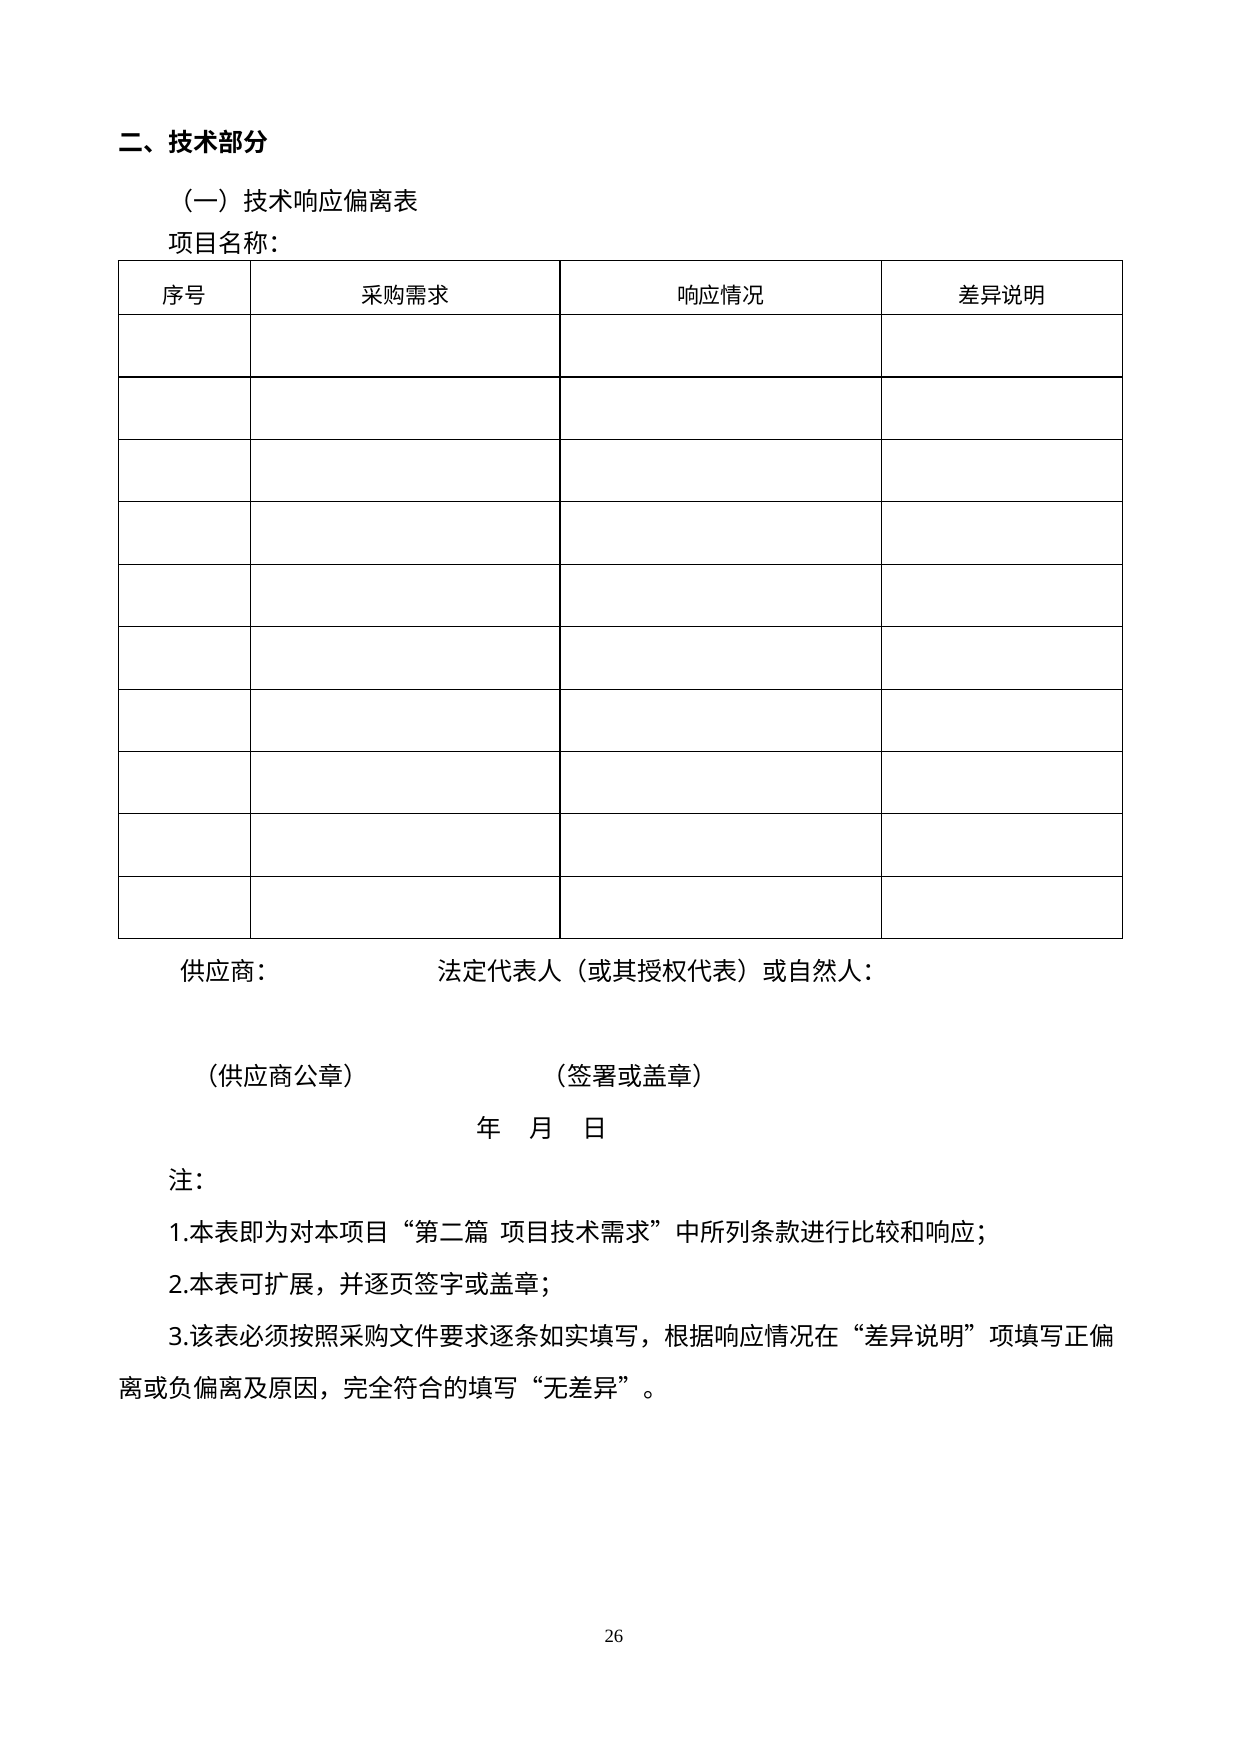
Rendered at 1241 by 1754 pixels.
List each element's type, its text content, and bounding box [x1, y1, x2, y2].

table_cell [251, 814, 559, 876]
table_cell [882, 440, 1122, 501]
table_cell [882, 877, 1122, 938]
table_cell [882, 502, 1122, 564]
table_cell [561, 315, 881, 376]
text （供应商公章） （签署或盖章） [118, 1043, 1122, 1095]
text 项目名称： [118, 219, 1122, 260]
table_cell [882, 565, 1122, 626]
text 2.本表可扩展，并逐页签字或盖章； [118, 1252, 1122, 1304]
table_cell [561, 877, 881, 938]
table_cell [251, 565, 559, 626]
table_cell [561, 378, 881, 439]
table_cell [251, 502, 559, 564]
table_cell [882, 752, 1122, 813]
table_cell [119, 565, 250, 626]
table_cell [119, 502, 250, 564]
table_header 采购需求 [251, 261, 559, 314]
table_cell [561, 627, 881, 688]
text 1.本表即为对本项目“第二篇 项目技术需求”中所列条款进行比较和响应； [118, 1199, 1122, 1252]
table_cell [251, 627, 559, 688]
table_cell [251, 877, 559, 938]
table_cell [561, 565, 881, 626]
table_cell [251, 378, 559, 439]
table_cell [882, 814, 1122, 876]
table_cell [119, 627, 250, 688]
table_cell [882, 378, 1122, 439]
text （一）技术响应偏离表 [118, 177, 1122, 219]
table_header 序号 [119, 261, 250, 314]
text 注： [118, 1147, 1122, 1199]
table_cell [251, 440, 559, 501]
table_cell [251, 752, 559, 813]
table_cell [561, 440, 881, 501]
table_cell [119, 752, 250, 813]
table_cell [561, 752, 881, 813]
table_header 差异说明 [882, 261, 1122, 314]
table_cell [882, 315, 1122, 376]
table_cell [119, 440, 250, 501]
table_cell [561, 690, 881, 751]
table_cell [251, 315, 559, 376]
table_cell [251, 690, 559, 751]
table_cell [119, 378, 250, 439]
table_cell [561, 814, 881, 876]
text 供应商： 法定代表人（或其授权代表）或自然人： [118, 939, 1122, 991]
table_cell [119, 814, 250, 876]
subtitle 技术部分 [118, 123, 1122, 159]
table_cell [882, 690, 1122, 751]
table_cell [561, 502, 881, 564]
table_cell [119, 877, 250, 938]
table_header 响应情况 [561, 261, 881, 314]
table_cell [882, 627, 1122, 688]
table_cell [119, 315, 250, 376]
text 年 月 日 [118, 1095, 1122, 1147]
text 3.该表必须按照采购文件要求逐条如实填写，根据响应情况在“差异说明”项填写正偏离或负偏离及原因，完全符合的填写“无差异”。 [118, 1304, 1122, 1408]
table_cell [119, 690, 250, 751]
